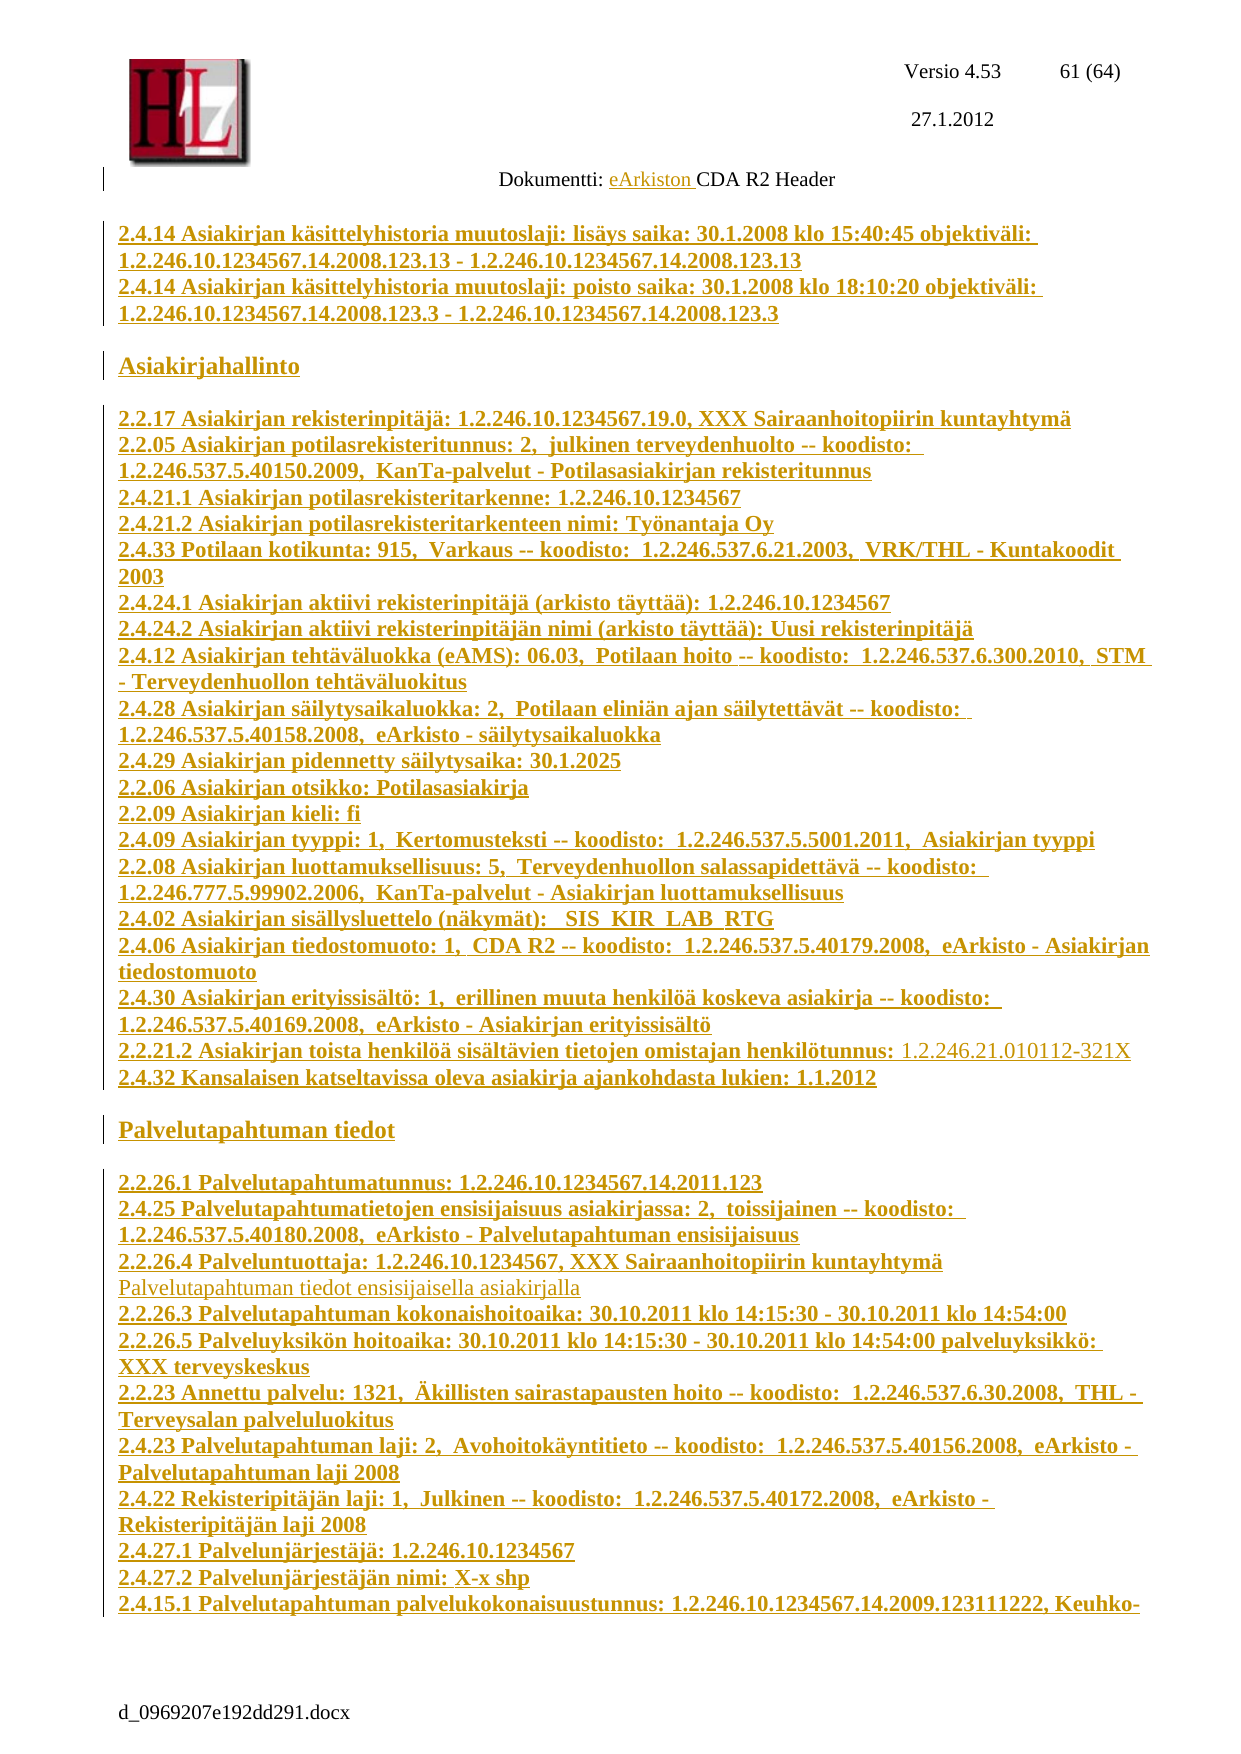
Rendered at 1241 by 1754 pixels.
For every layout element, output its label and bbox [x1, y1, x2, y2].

picture [129, 59, 252, 167]
